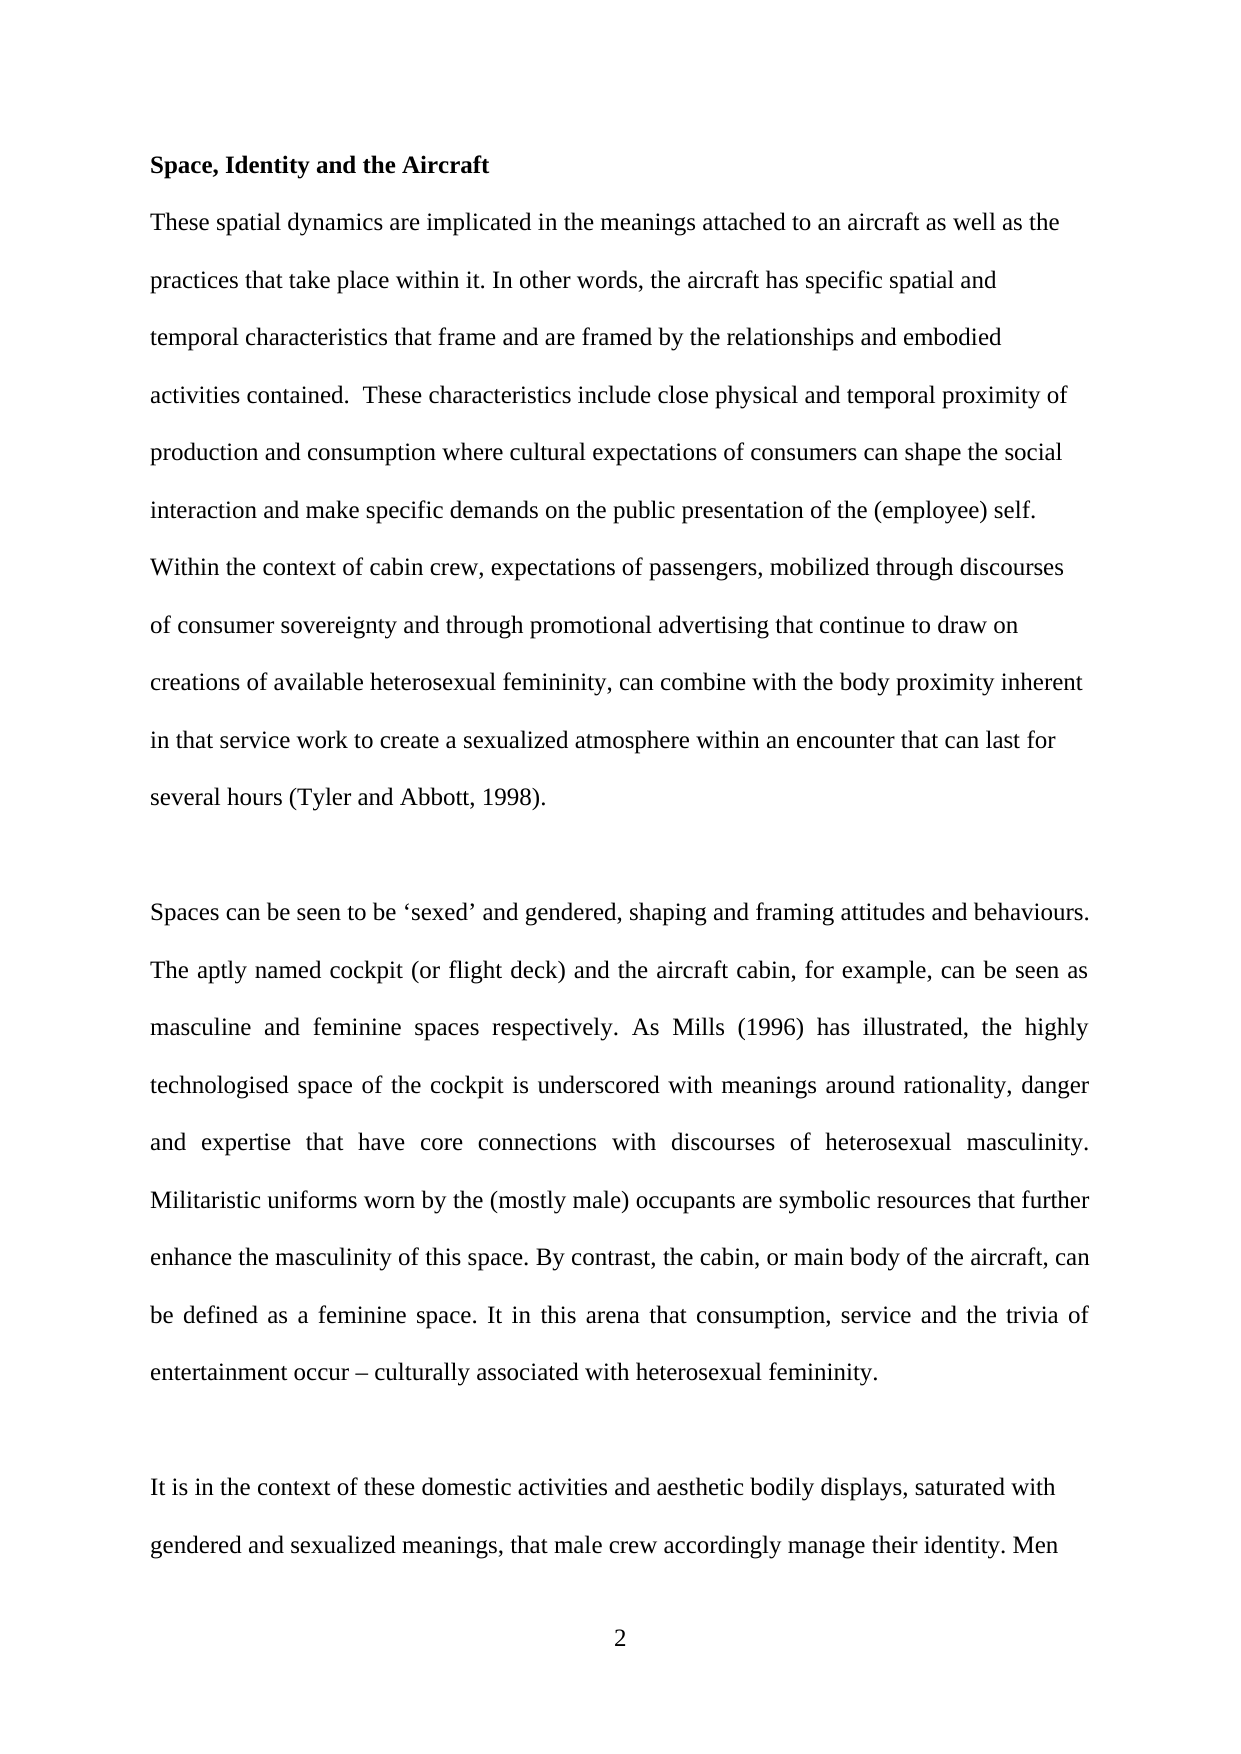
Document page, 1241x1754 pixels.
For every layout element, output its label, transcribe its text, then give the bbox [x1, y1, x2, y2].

text These spatial dynamics are implicated in the meanings attached to an aircraft as well as the practices that take place within it. In other words, the aircraft has specific spatial and temporal characteristics that frame and are framed by the relationships and embodied activities contained. These characteristics include close physical and temporal proximity of production and consumption where cultural expectations of consumers can shape the social interaction and make specific demands on the public presentation of the (employee) self. Within the context of cabin crew, expectations of passengers, mobilized through discourses of consumer sovereignty and through promotional advertising that continue to draw on creations of available heterosexual femininity, can combine with the body proximity inherent in that service work to create a sexualized atmosphere within an encounter that can last for several hours (Tyler and Abbott, 1998). [150, 207, 1090, 811]
text Space, Identity and the Aircraft [150, 150, 1090, 179]
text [150, 1472, 1090, 1559]
text Spaces can be seen to be ‘sexed’ and gendered, shaping and framing attitudes and behaviours. The aptly named cockpit (or flight deck) and the aircraft cabin, for example, can be seen as masculine and feminine spaces respectively. As Mills (1996) has illustrated, the highly technologised space of the cockpit is underscored with meanings around rationality, danger and expertise that have core connections with discourses of heterosexual masculinity. Militaristic uniforms worn by the (mostly male) occupants are symbolic resources that further enhance the masculinity of this space. By contrast, the cabin, or main body of the aircraft, can be defined as a feminine space. It in this arena that consumption, service and the trivia of entertainment occur – culturally associated with heterosexual femininity. [150, 897, 1090, 1386]
